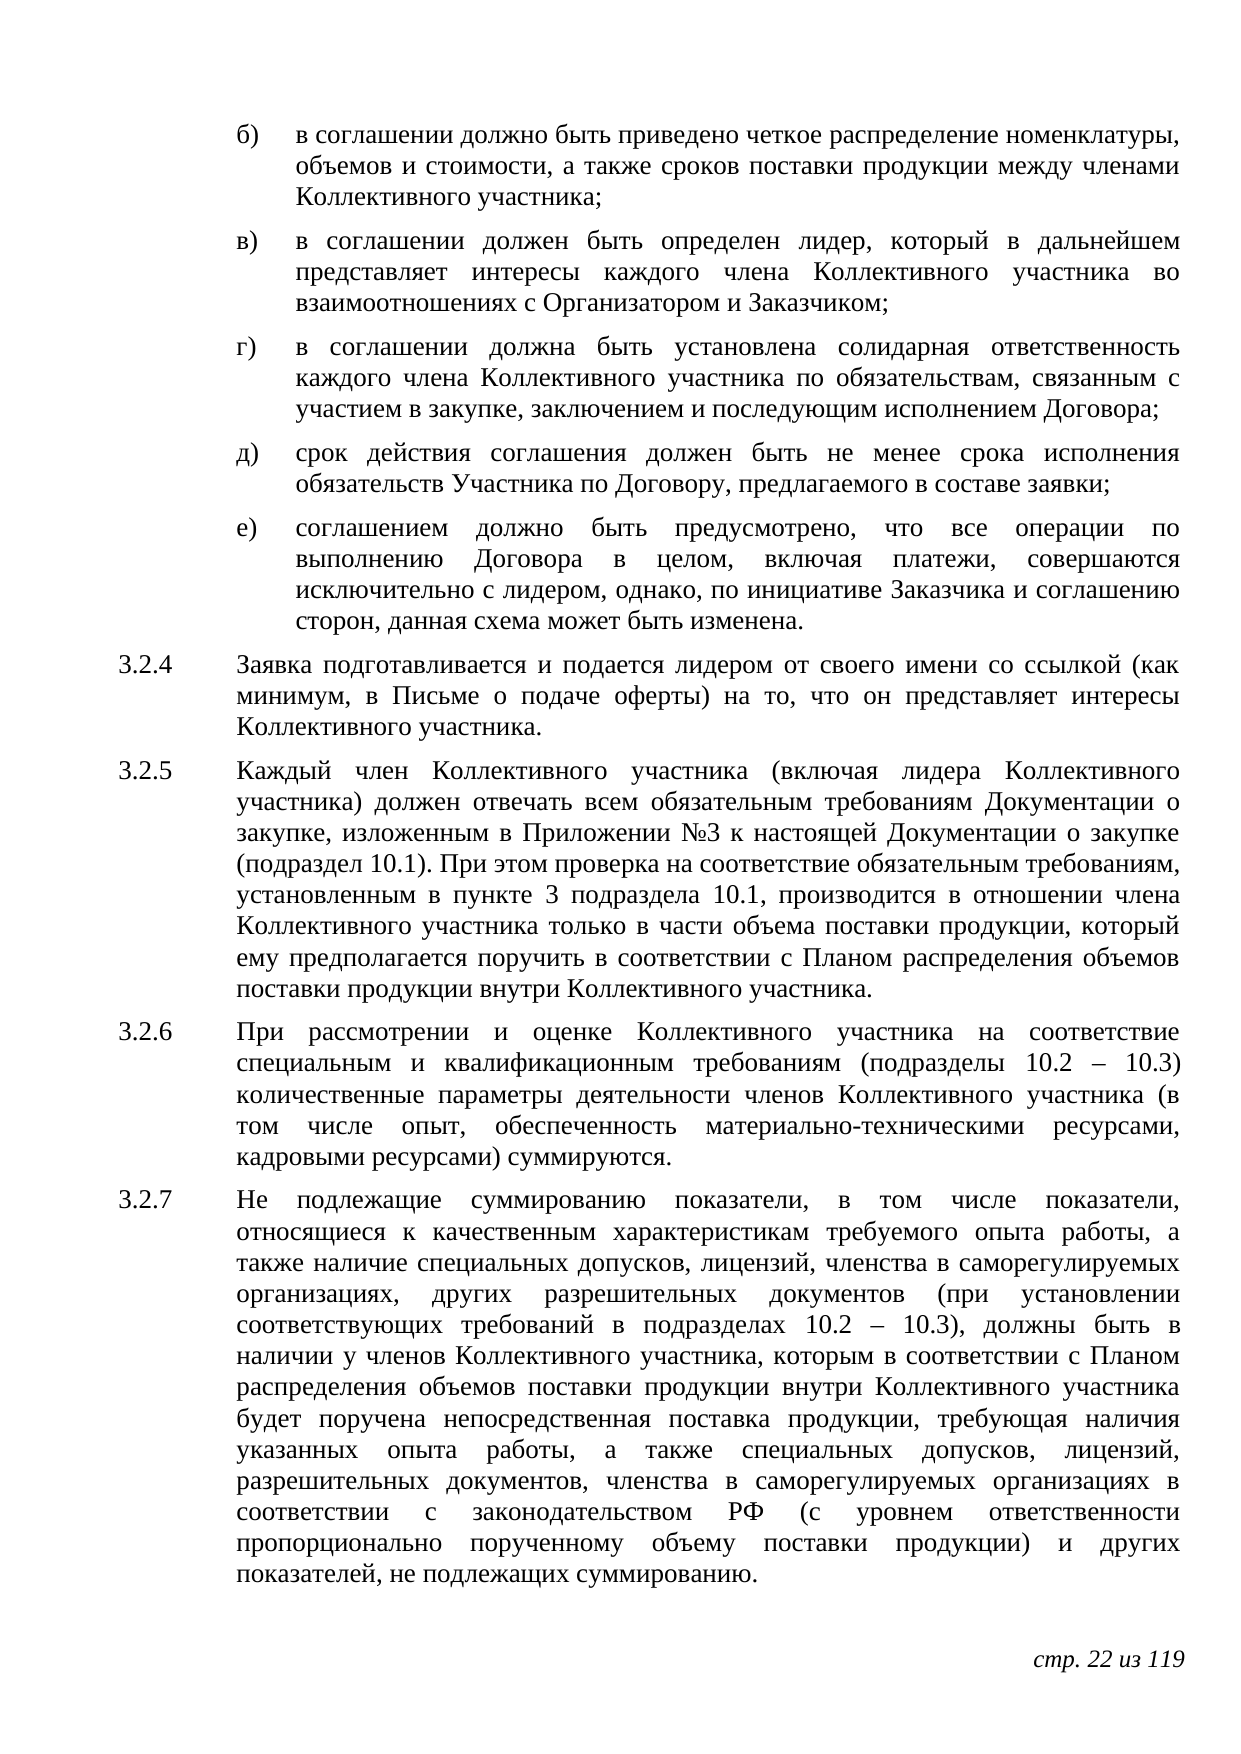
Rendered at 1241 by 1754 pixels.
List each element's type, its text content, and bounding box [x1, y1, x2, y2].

text в соглашении должен быть определен лидер, который в дальнейшем представляет интересы каждого члена Коллективного участника во взаимоотношениях с Организатором и Заказчиком; [236, 224, 1181, 317]
text Каждый член Коллективного участника (включая лидера Коллективного участника) должен отвечать всем обязательным требованиям Документации о закупке, изложенным в Приложении №3 к настоящей Документации о закупке (подраздел 10.1). При этом проверка на соответствие обязательным требованиям, установленным в пункте 3 подраздела 10.1, производится в отношении члена Коллективного участника только в части объема поставки продукции, который ему предполагается поручить в соответствии с Планом распределения объемов поставки продукции внутри Коллективного участника. [118, 754, 1181, 1003]
text в соглашении должна быть установлена солидарная ответственность каждого члена Коллективного участника по обязательствам, связанным с участием в закупке, заключением и последующим исполнением Договора; [236, 330, 1181, 423]
text Не подлежащие суммированию показатели, в том числе показатели, относящиеся к качественным характеристикам требуемого опыта работы, а также наличие специальных допусков, лицензий, членства в саморегулируемых организациях, других разрешительных документов (при установлении соответствующих требований в подразделах 10.2 – 10.3), должны быть в наличии у членов Коллективного участника, которым в соответствии с Планом распределения объемов поставки продукции внутри Коллективного участника будет поручена непосредственная поставка продукции, требующая наличия указанных опыта работы, а также специальных допусков, лицензий, разрешительных документов, членства в саморегулируемых организациях в соответствии с законодательством РФ (с уровнем ответственности пропорционально порученному объему поставки продукции) и других показателей, не подлежащих суммированию. [118, 1184, 1181, 1588]
text в соглашении должно быть приведено четкое распределение номенклатуры, объемов и стоимости, а также сроков поставки продукции между членами Коллективного участника; [236, 118, 1181, 212]
text При рассмотрении и оценке Коллективного участника на соответствие специальным и квалификационным требованиям (подразделы 10.2 – 10.3) количественные параметры деятельности членов Коллективного участника (в том числе опыт, обеспеченность материально-техническими ресурсами, кадровыми ресурсами) суммируются. [118, 1015, 1181, 1171]
text срок действия соглашения должен быть не менее срока исполнения обязательств Участника по Договору, предлагаемого в составе заявки; [236, 436, 1181, 498]
text соглашением должно быть предусмотрено, что все операции по выполнению Договора в целом, включая платежи, совершаются исключительно с лидером, однако, по инициативе Заказчика и соглашению сторон, данная схема может быть изменена. [236, 511, 1181, 635]
text Заявка подготавливается и подается лидером от своего имени со ссылкой (как минимум, в Письме о подаче оферты) на то, что он представляет интересы Коллективного участника. [118, 648, 1181, 741]
